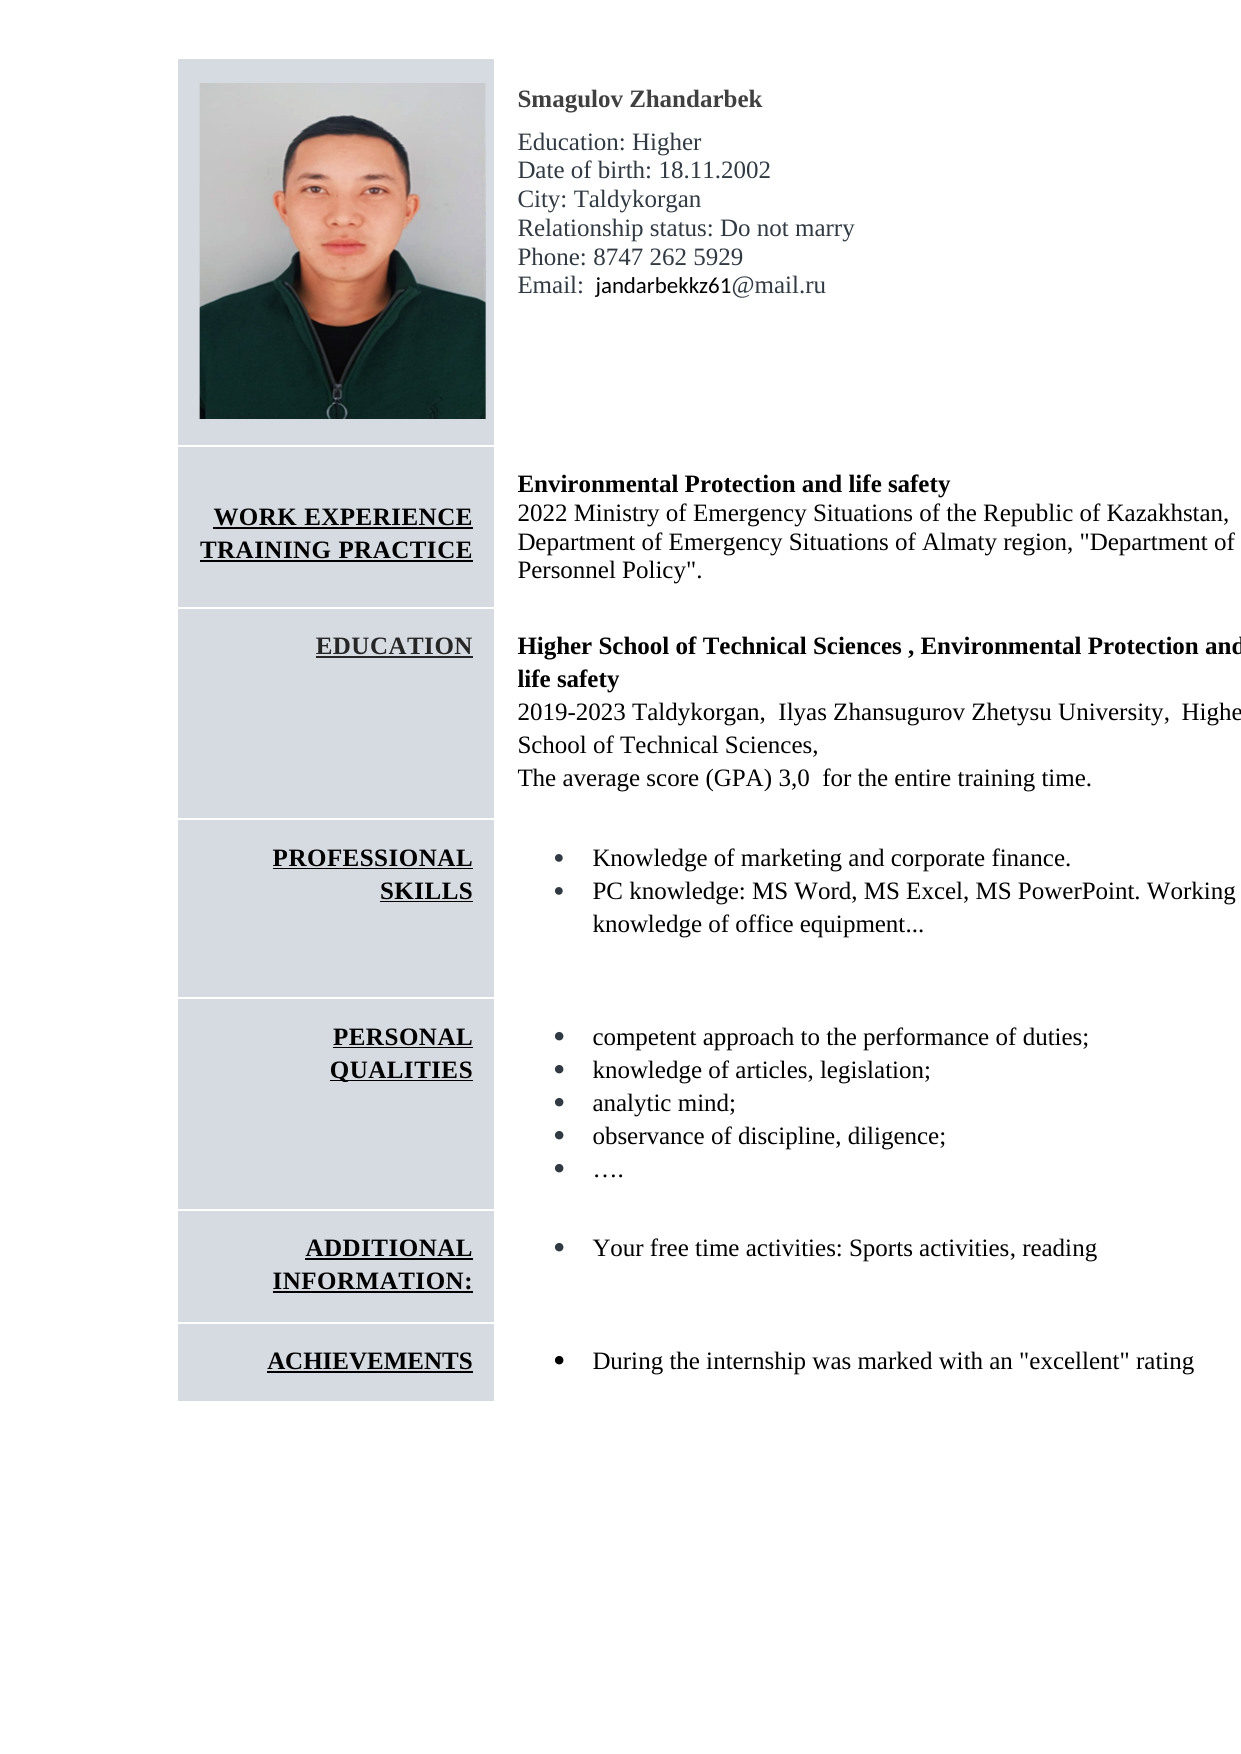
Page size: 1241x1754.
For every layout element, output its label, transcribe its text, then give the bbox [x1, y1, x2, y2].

table_cell ACHIEVEMENTS [178, 1324, 494, 1401]
table_cell Environmental Protection and life safety 2022 Ministry of Emergency Situations of the Republic of Kazakhstan, Department of Emergency Situations of Almaty region, "Department of Personnel Policy". [496, 447, 1239, 607]
table_cell PROFESSIONAL SKILLS [178, 820, 494, 997]
table_cell Knowledge of marketing and corporate finance. PC knowledge: MS Word, MS Excel, MS PowerPoint. Working knowledge of office equipment... [496, 820, 1239, 997]
table_cell PERSONAL QUALITIES [178, 999, 494, 1209]
table_cell WORK EXPERIENCE TRAINING PRACTICE [178, 447, 494, 607]
table_cell Your free time activities: Sports activities, reading [496, 1211, 1239, 1322]
table_cell ADDITIONAL INFORMATION: [178, 1211, 494, 1322]
table_header [178, 59, 494, 445]
table_cell EDUCATION [178, 609, 494, 818]
table_cell competent approach to the performance of duties; knowledge of articles, legislation; analytic mind; observance of discipline, diligence; …. [496, 999, 1239, 1209]
table_header Smagulov Zhandarbek Education: Higher Date of birth: 18.11.2002 City: Taldykorgan Relationship status: Do not marry Phone: 8747 262 5929 Email: jandarbekkz61@mail.ru [496, 61, 1239, 445]
table_cell During the internship was marked with an "excellent" rating [496, 1324, 1239, 1401]
table_cell Higher School of Technical Sciences , Environmental Protection and life safety 2019-2023 Taldykorgan, Ilyas Zhansugurov Zhetysu University, Higher School of Technical Sciences, The average score (GPA) 3,0 for the entire training time. [496, 609, 1239, 818]
picture [199, 83, 486, 419]
